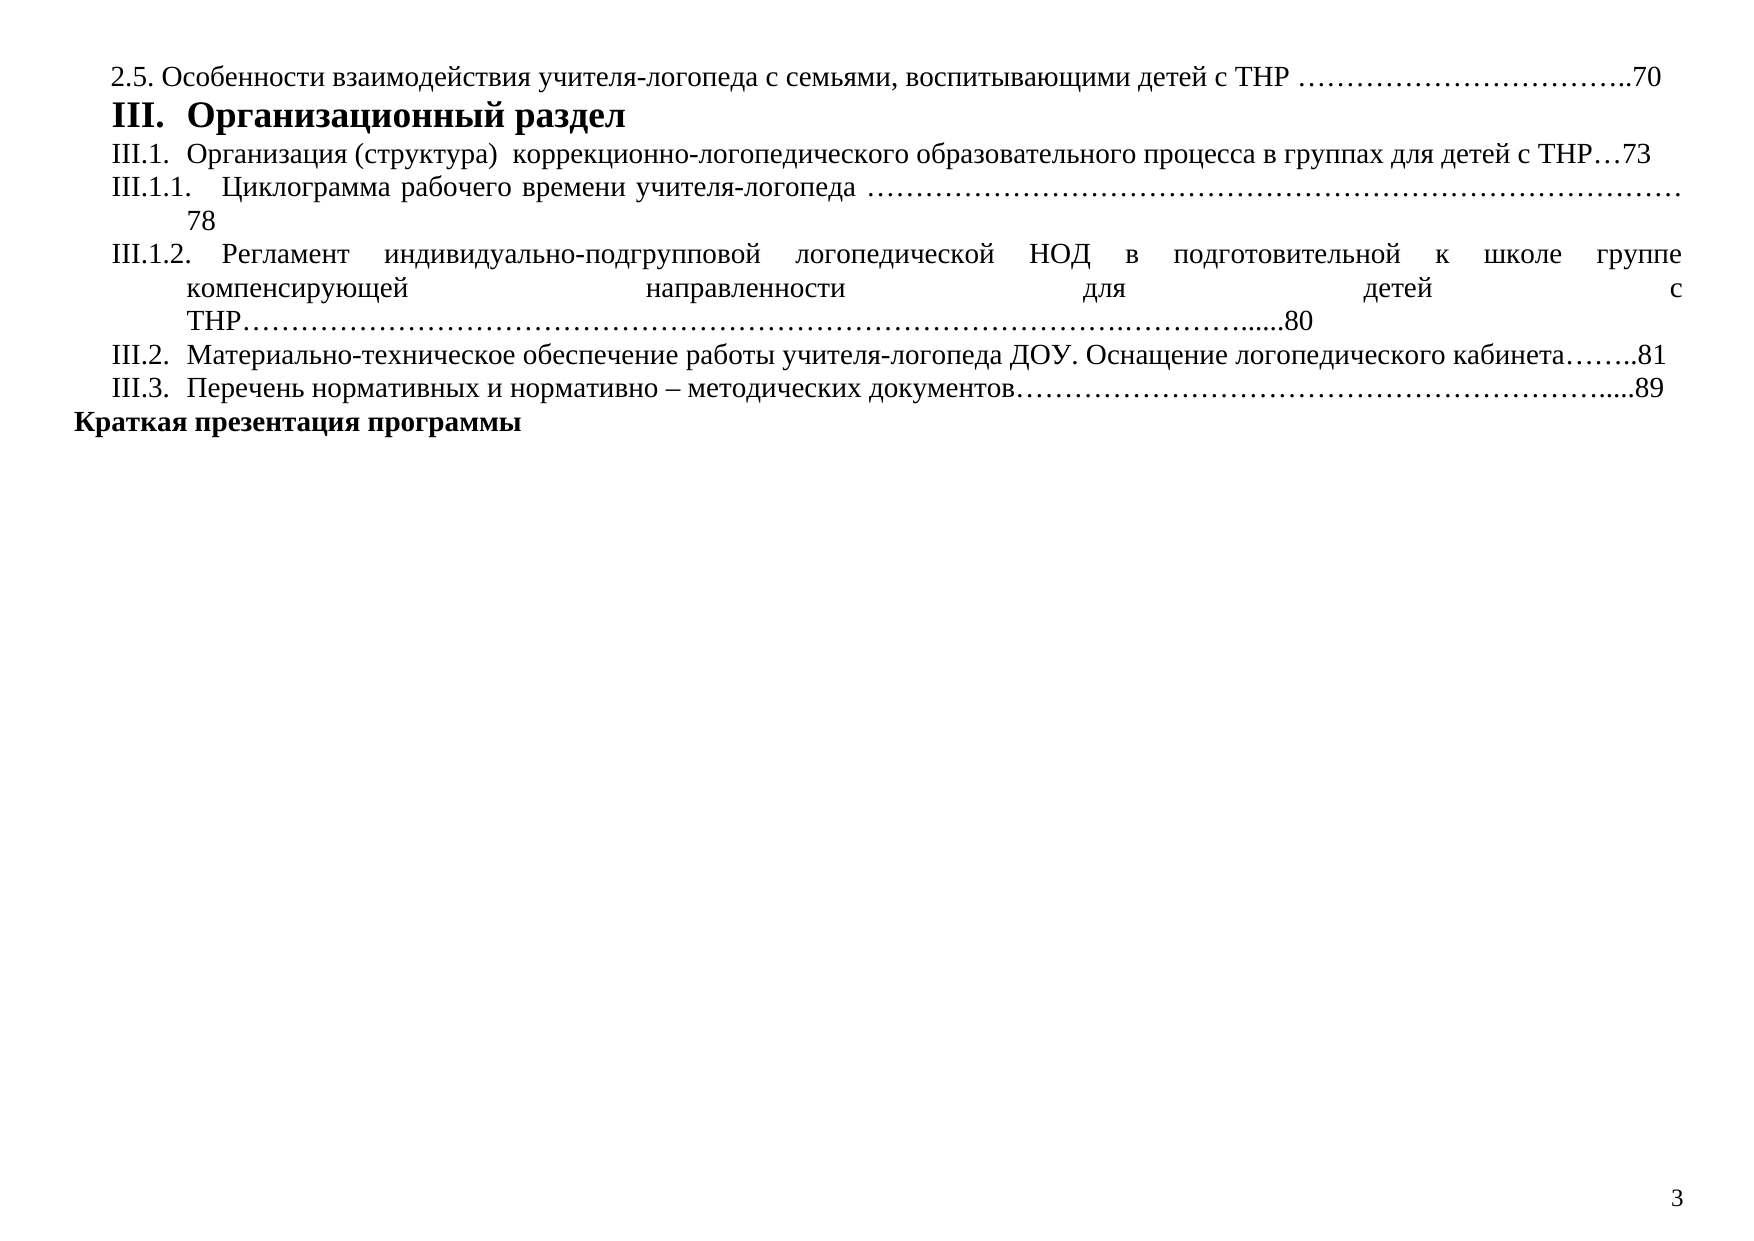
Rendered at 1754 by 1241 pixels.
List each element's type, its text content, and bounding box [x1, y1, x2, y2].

list Организационный раздел [111, 93, 1683, 136]
list Материально-техническое обеспечение работы учителя-логопеда ДОУ. Оснащение логопедического кабинета……..81 [111, 337, 1683, 371]
text 2.5. Особенности взаимодействия учителя-логопеда с семьями, воспитывающими детей с ТНР ……………………………..70 [74, 59, 1683, 93]
list Краткая презентация программы [74, 404, 1683, 438]
list Организация (структура) коррекционно-логопедического образовательного процесса в группах для детей с ТНР…73 [111, 136, 1683, 169]
list Перечень нормативных и нормативно – методических документов…………………………………………………….....89 [111, 371, 1683, 404]
list Циклограмма рабочего времени учителя-логопеда …………………………………………………………………………78 [111, 169, 1683, 236]
list Регламент индивидуально-подгрупповой логопедической НОД в подготовительной к школе группе компенсирующей направленности для детей с ТНР……………………………………………………………………………….…………......80 [111, 236, 1683, 337]
